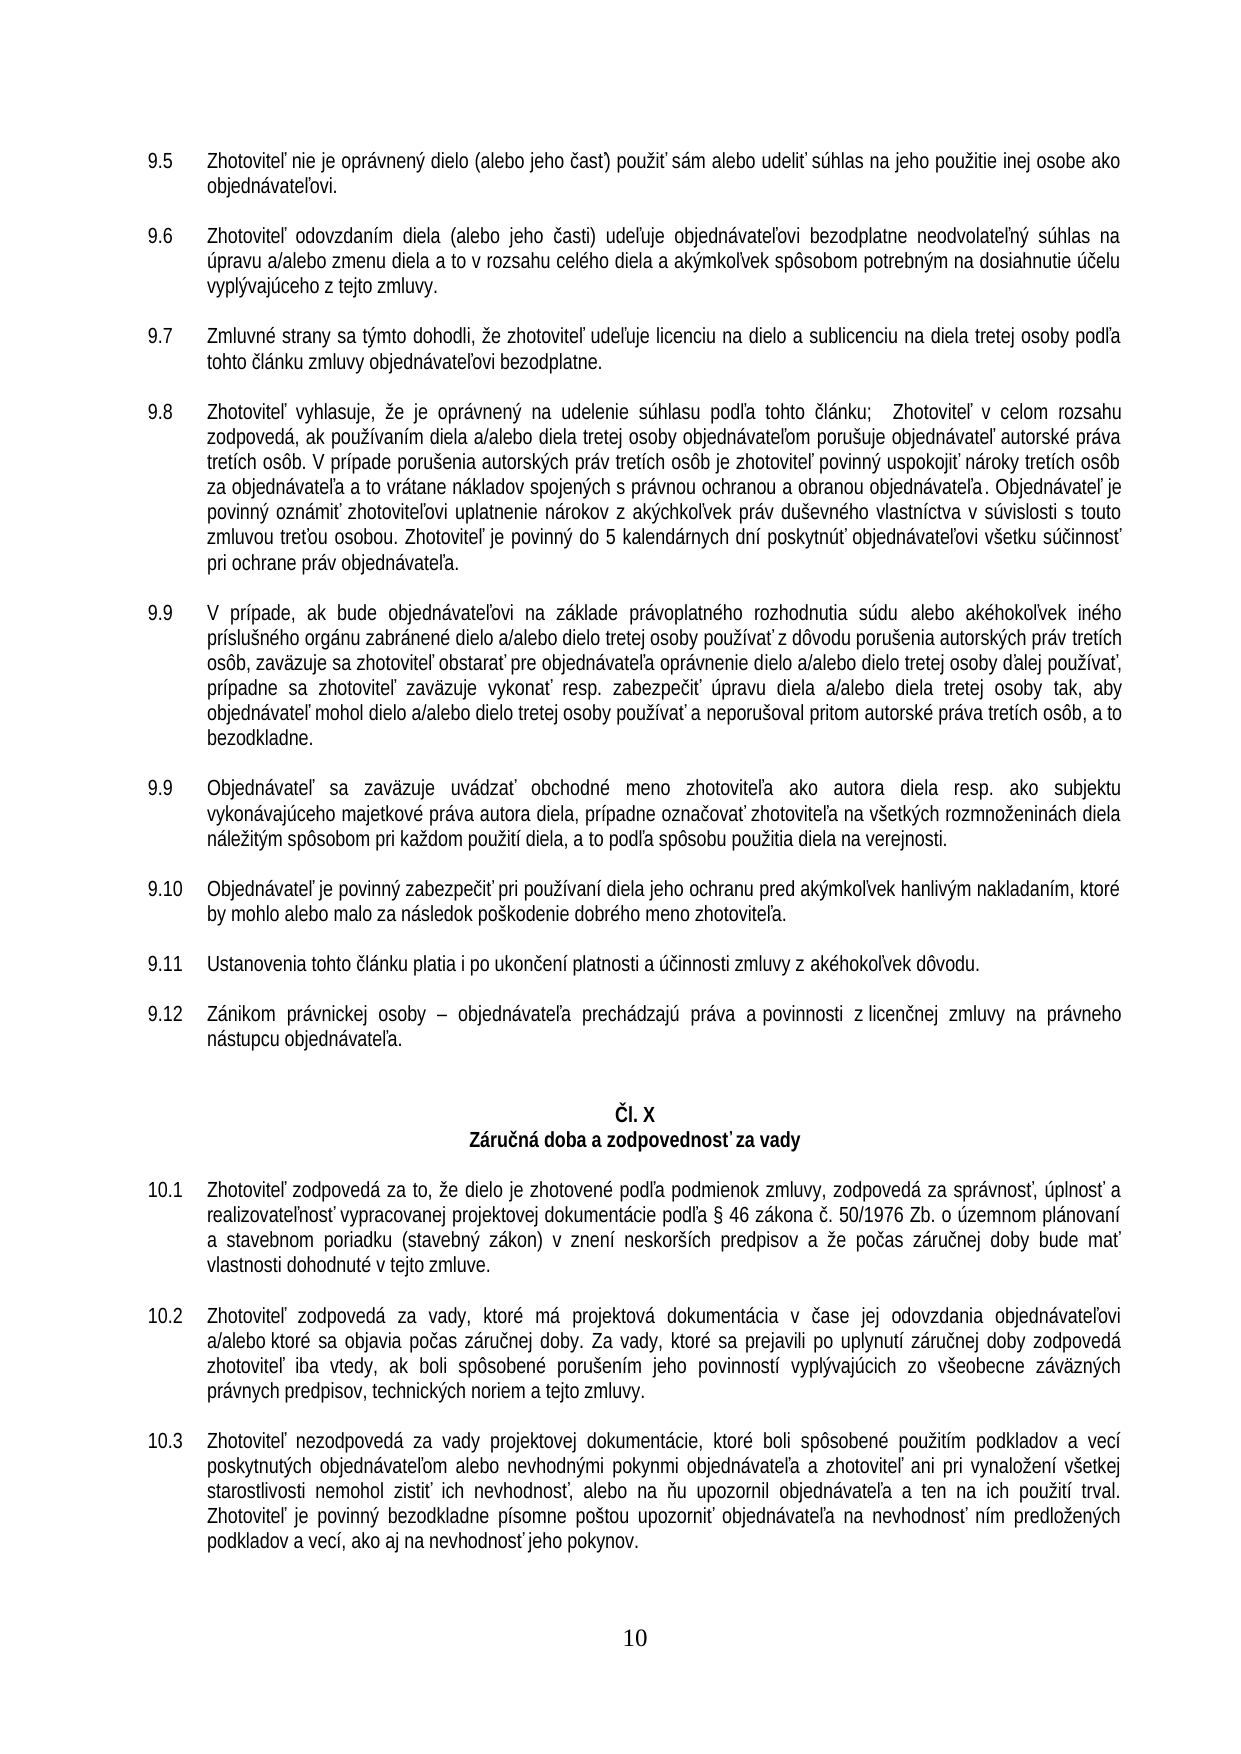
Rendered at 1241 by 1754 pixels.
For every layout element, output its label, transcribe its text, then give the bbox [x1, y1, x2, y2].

text 9.11 Ustanovenia tohto článku platia i po ukončení platnosti a účinnosti zmluvy z akéhokoľvek dôvodu. [148, 951, 1122, 976]
text 9.10 Objednávateľ je povinný zabezpečiť pri používaní diela jeho ochranu pred akýmkoľvek hanlivým nakladaním, ktoré by mohlo alebo malo za následok poškodenie dobrého meno zhotoviteľa. [148, 876, 1122, 926]
list Zmluvné strany sa týmto dohodli, že zhotoviteľ udeľuje licenciu na dielo a sublicenciu na diela tretej osoby podľa tohto článku zmluvy objednávateľovi bezodplatne. [148, 323, 1122, 374]
list Zhotoviteľ zodpovedá za to, že dielo je zhotovené podľa podmienok zmluvy, zodpovedá za správnosť, úplnosť a realizovateľnosť vypracovanej projektovej dokumentácie podľa § 46 zákona č. 50/1976 Zb. o územnom plánovaní a stavebnom poriadku (stavebný zákon) v znení neskorších predpisov a že počas záručnej doby bude mať vlastnosti dohodnuté v tejto zmluve. [148, 1177, 1122, 1277]
list Zhotoviteľ zodpovedá za vady, ktoré má projektová dokumentácia v čase jej odovzdania objednávateľovi a/alebo ktoré sa objavia počas záručnej doby. Za vady, ktoré sa prejavili po uplynutí záručnej doby zodpovedá zhotoviteľ iba vtedy, ak boli spôsobené porušením jeho povinností vyplývajúcich zo všeobecne záväzných právnych predpisov, technických noriem a tejto zmluvy. [148, 1302, 1122, 1403]
list Zhotoviteľ vyhlasuje, že je oprávnený na udelenie súhlasu podľa tohto článku; Zhotoviteľ v celom rozsahu zodpovedá, ak používaním diela a/alebo diela tretej osoby objednávateľom porušuje objednávateľ autorské práva tretích osôb. V prípade porušenia autorských práv tretích osôb je zhotoviteľ povinný uspokojiť nároky tretích osôb za objednávateľa a to vrátane nákladov spojených s právnou ochranou a obranou objednávateľa. Objednávateľ je povinný oznámiť zhotoviteľovi uplatnenie nárokov z akýchkoľvek práv duševného vlastníctva v súvislosti s touto zmluvou treťou osobou. Zhotoviteľ je povinný do 5 kalendárnych dní poskytnúť objednávateľovi všetku súčinnosť pri ochrane práv objednávateľa. [148, 399, 1122, 574]
list Zhotoviteľ odovzdaním diela (alebo jeho časti) udeľuje objednávateľovi bezodplatne neodvolateľný súhlas na úpravu a/alebo zmenu diela a to v rozsahu celého diela a akýmkoľvek spôsobom potrebným na dosiahnutie účelu vyplývajúceho z tejto zmluvy. [148, 223, 1122, 298]
text 9.12 Zánikom právnickej osoby – objednávateľa prechádzajú práva a povinnosti z licenčnej zmluvy na právneho nástupcu objednávateľa. [148, 1001, 1122, 1051]
text 9.9 Objednávateľ sa zaväzuje uvádzať obchodné meno zhotoviteľa ako autora diela resp. ako subjektu vykonávajúceho majetkové práva autora diela, prípadne označovať zhotoviteľa na všetkých rozmnoženinách diela náležitým spôsobom pri každom použití diela, a to podľa spôsobu použitia diela na verejnosti. [148, 775, 1122, 851]
list Zhotoviteľ nie je oprávnený dielo (alebo jeho časť) použiť sám alebo udeliť súhlas na jeho použitie inej osobe ako objednávateľovi. [148, 148, 1122, 198]
list V prípade, ak bude objednávateľovi na základe právoplatného rozhodnutia súdu alebo akéhokoľvek iného príslušného orgánu zabránené dielo a/alebo dielo tretej osoby používať z dôvodu porušenia autorských práv tretích osôb, zaväzuje sa zhotoviteľ obstarať pre objednávateľa oprávnenie dielo a/alebo dielo tretej osoby ďalej používať, prípadne sa zhotoviteľ zaväzuje vykonať resp. zabezpečiť úpravu diela a/alebo diela tretej osoby tak, aby objednávateľ mohol dielo a/alebo dielo tretej osoby používať a neporušoval pritom autorské práva tretích osôb, a to bezodkladne. [148, 599, 1122, 750]
subtitle Záručná doba a zodpovednosť za vady [148, 1127, 1122, 1152]
text Čl. X [148, 1102, 1122, 1127]
list Zhotoviteľ nezodpovedá za vady projektovej dokumentácie, ktoré boli spôsobené použitím podkladov a vecí poskytnutých objednávateľom alebo nevhodnými pokynmi objednávateľa a zhotoviteľ ani pri vynaložení všetkej starostlivosti nemohol zistiť ich nevhodnosť, alebo na ňu upozornil objednávateľa a ten na ich použití trval. Zhotoviteľ je povinný bezodkladne písomne poštou upozorniť objednávateľa na nevhodnosť ním predložených podkladov a vecí, ako aj na nevhodnosť jeho pokynov. [148, 1428, 1122, 1553]
